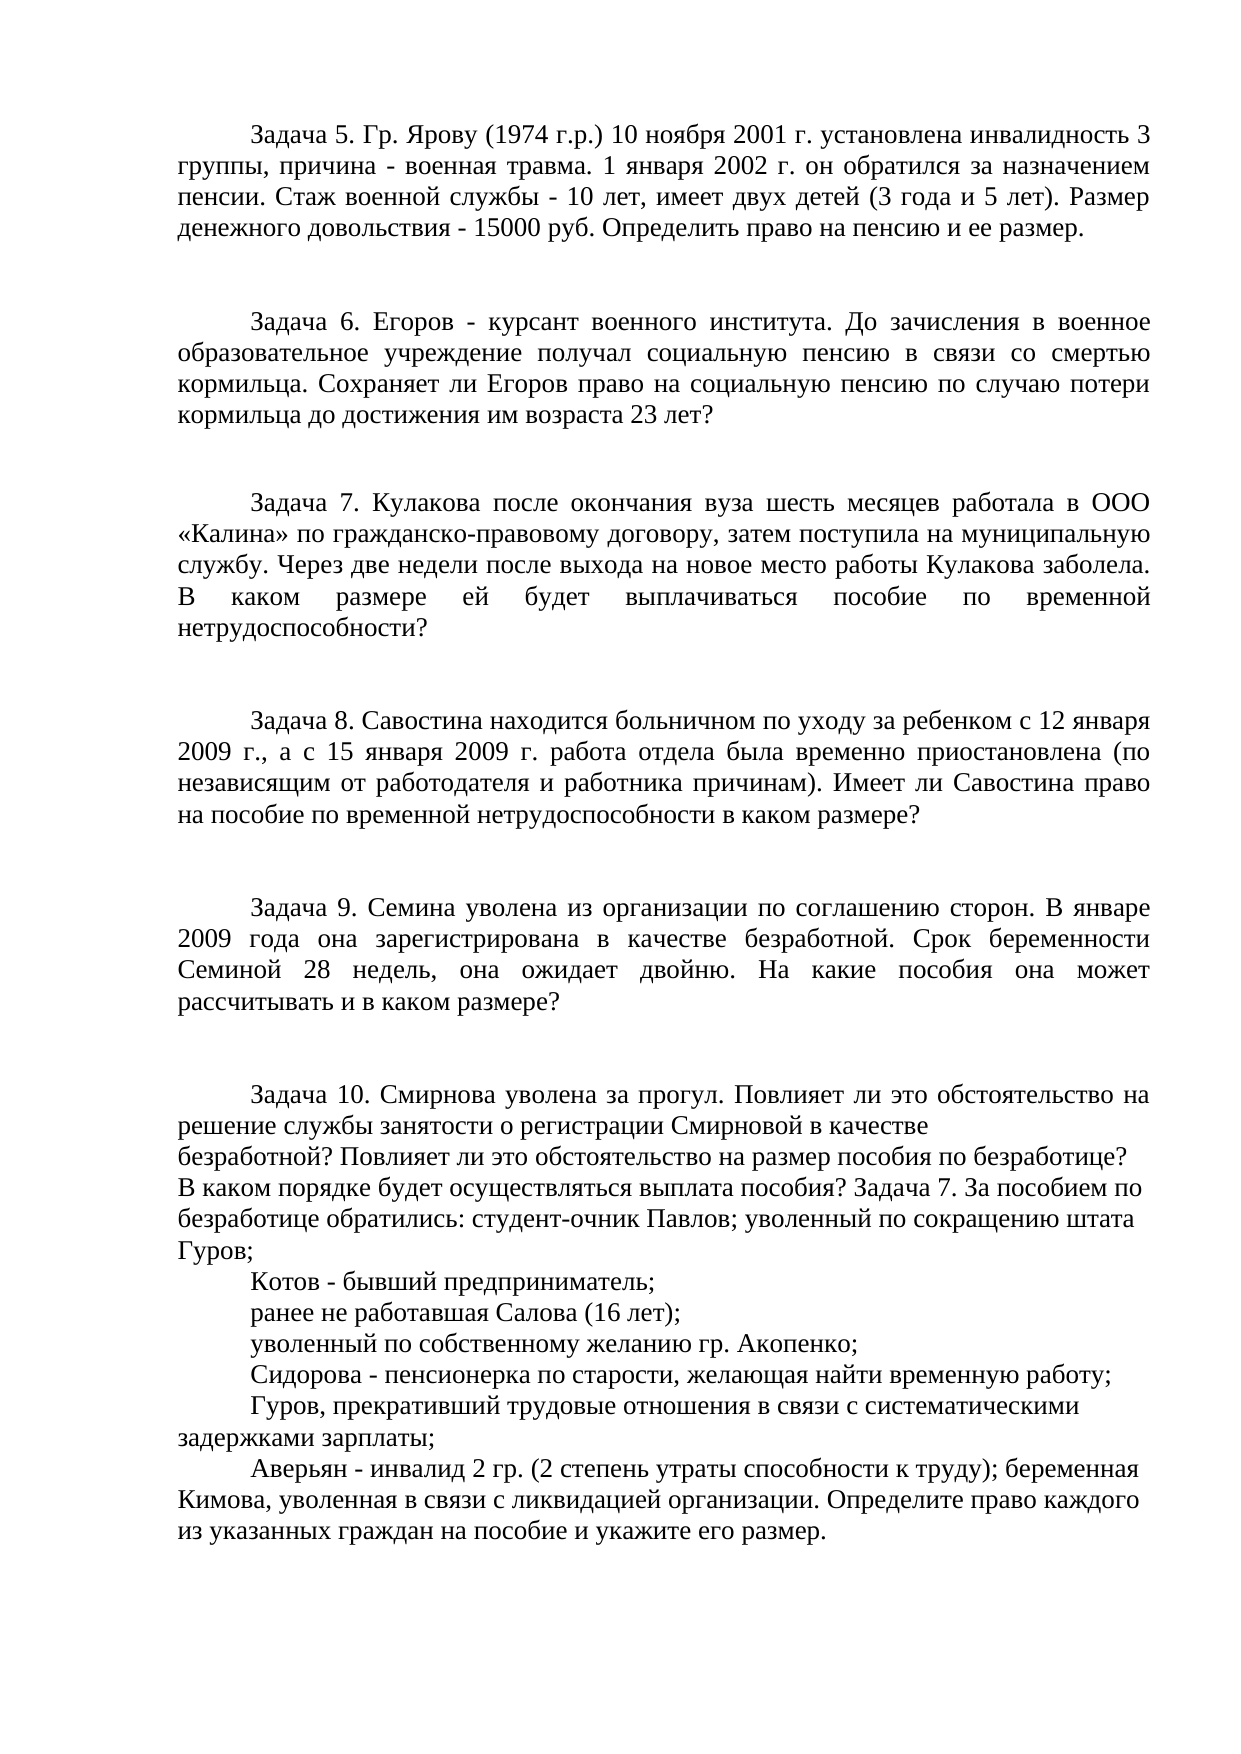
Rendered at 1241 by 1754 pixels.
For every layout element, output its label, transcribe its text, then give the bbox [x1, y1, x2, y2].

text Аверьян - инвалид 2 гр. (2 степень утраты способности к труду); беременная Кимова, уволенная в связи с ликвидацией организации. Определите право каждого из указанных граждан на пособие и укажите его размер. [177, 1452, 1152, 1545]
text Задача 5. Гр. Ярову (1974 г.р.) 10 ноября 2001 г. установлена инвалидность 3 группы, причина - военная травма. 1 января 2002 г. он обратился за назначением пенсии. Стаж военной службы - 10 лет, имеет двух детей (3 года и 5 лет). Размер денежного довольствия - 15000 руб. Определить право на пенсию и ее размер. [177, 118, 1152, 243]
text безработной? Повлияет ли это обстоятельство на размер пособия по безработице? В каком порядке будет осуществляться выплата пособия? Задача 7. За пособием по безработице обратились: студент-очник Павлов; уволенный по сокращению штата Гуров; [177, 1140, 1152, 1265]
text Котов - бывший предприниматель; [177, 1265, 1152, 1296]
text Задача 8. Савостина находится больничном по уходу за ребенком с 12 января 2009 г., а с 15 января 2009 г. работа отдела была временно приостановлена (по независящим от работодателя и работника причинам). Имеет ли Савостина право на пособие по временной нетрудоспособности в каком размере? [177, 704, 1152, 829]
text Гуров, прекративший трудовые отношения в связи с систематическими задержками зарплаты; [177, 1389, 1152, 1452]
text ранее не работавшая Салова (16 лет); [177, 1296, 1152, 1327]
text Задача 6. Егоров - курсант военного института. До зачисления в военное образовательное учреждение получал социальную пенсию в связи со смертью кормильца. Сохраняет ли Егоров право на социальную пенсию по случаю потери кормильца до достижения им возраста 23 лет? [177, 305, 1152, 429]
text Задача 10. Смирнова уволена за прогул. Повлияет ли это обстоятельство на решение службы занятости о регистрации Смирновой в качестве [177, 1078, 1152, 1140]
text Задача 9. Семина уволена из организации по соглашению сторон. В январе 2009 года она зарегистрирована в качестве безработной. Срок беременности Семиной 28 недель, она ожидает двойню. На какие пособия она может рассчитывать и в каком размере? [177, 891, 1152, 1016]
text Сидорова - пенсионерка по старости, желающая найти временную работу; [177, 1358, 1152, 1389]
text Задача 7. Кулакова после окончания вуза шесть месяцев работала в ООО «Калина» по гражданско-правовому договору, затем поступила на муниципальную службу. Через две недели после выхода на новое место работы Кулакова заболела. В каком размере ей будет выплачиваться пособие по временной нетрудоспособности? [177, 486, 1152, 642]
text уволенный по собственному желанию гр. Акопенко; [177, 1327, 1152, 1358]
